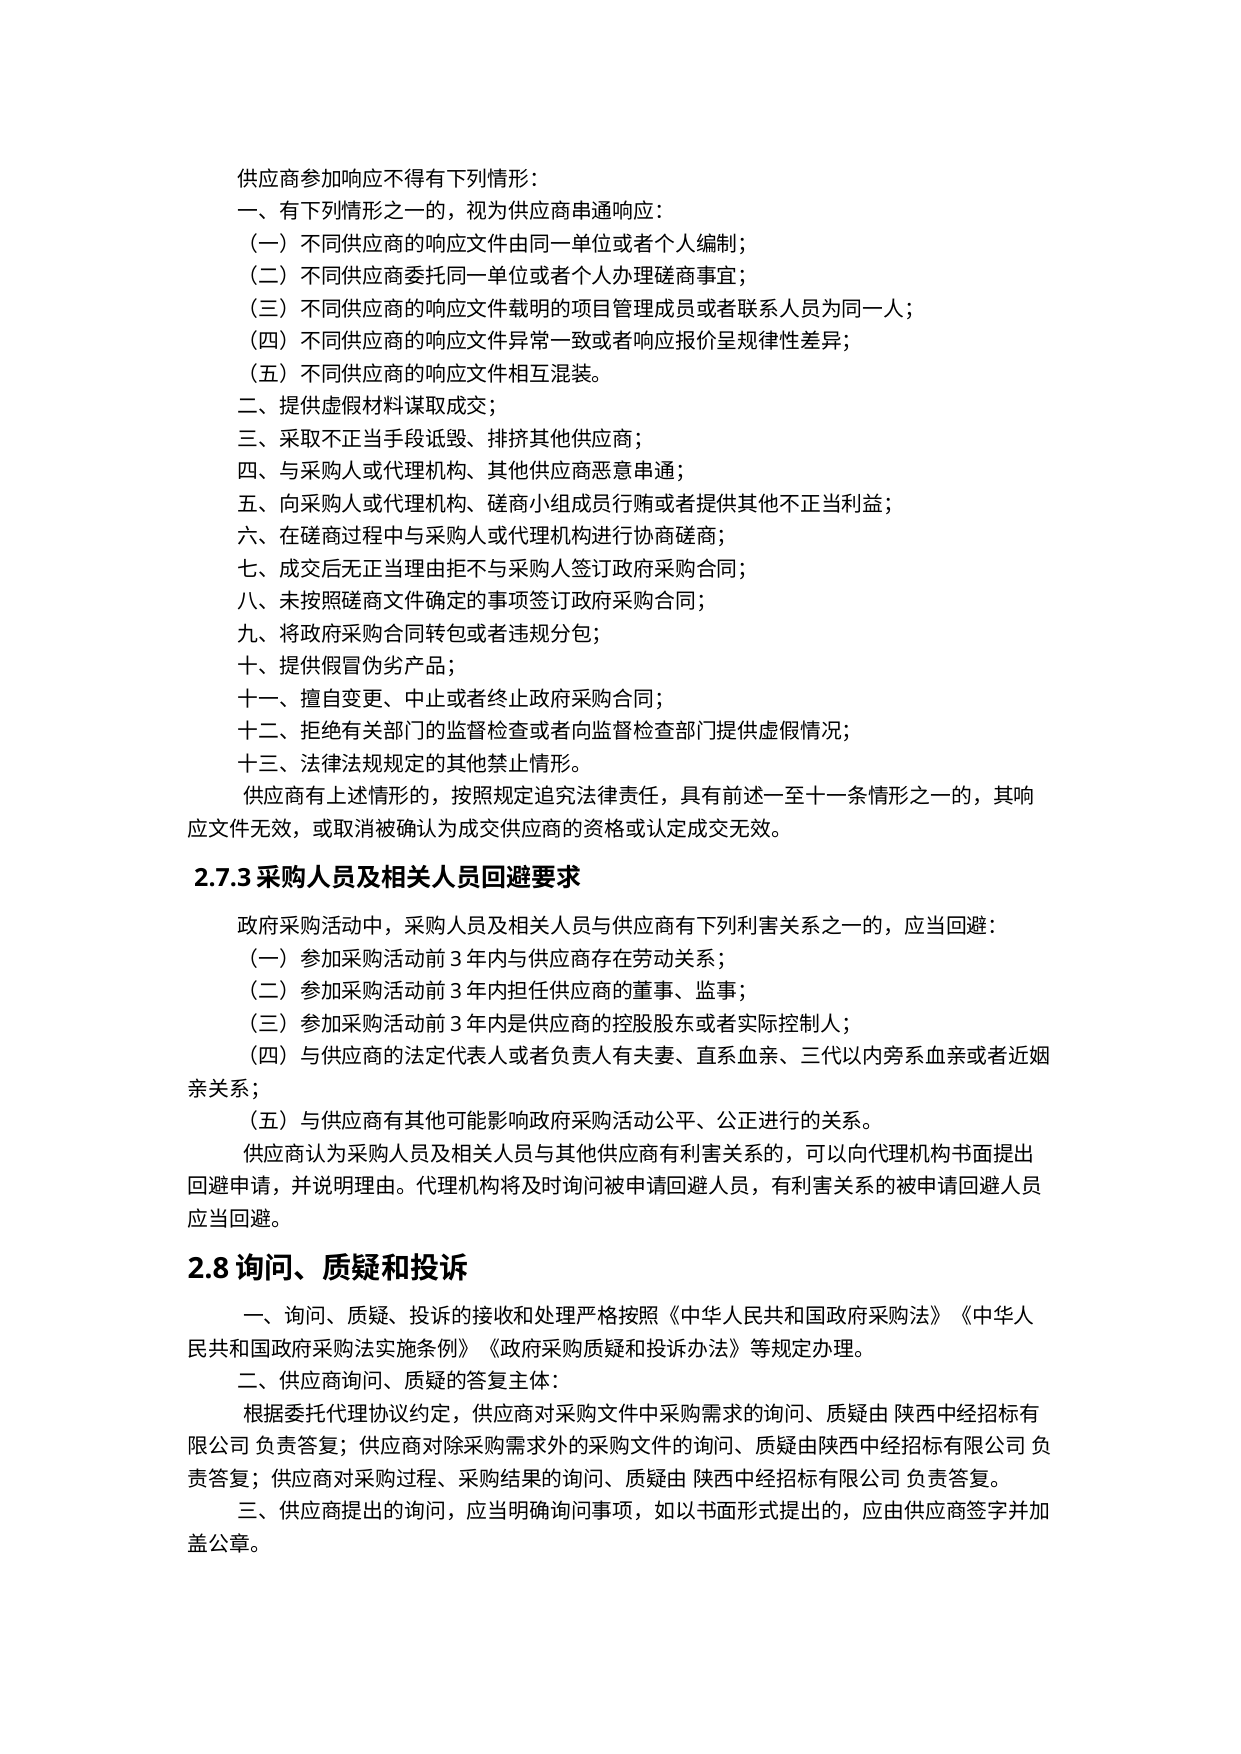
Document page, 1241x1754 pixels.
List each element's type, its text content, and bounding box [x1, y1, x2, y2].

text （三）参加采购活动前3年内是供应商的控股股东或者实际控制人； [187, 1007, 1053, 1039]
text 十三、法律法规规定的其他禁止情形。 [187, 747, 1053, 779]
text （二）不同供应商委托同一单位或者个人办理磋商事宜； [187, 259, 1053, 292]
text 二、供应商询问、质疑的答复主体： [187, 1364, 1053, 1397]
text 四、与采购人或代理机构、其他供应商恶意串通； [187, 454, 1053, 487]
text 三、采取不正当手段诋毁、排挤其他供应商； [187, 422, 1053, 454]
text 六、在磋商过程中与采购人或代理机构进行协商磋商； [187, 519, 1053, 552]
text 十一、擅自变更、中止或者终止政府采购合同； [187, 682, 1053, 714]
text 2.7.3采购人员及相关人员回避要求 [187, 844, 1053, 909]
text 八、未按照磋商文件确定的事项签订政府采购合同； [187, 584, 1053, 617]
text 一、询问、质疑、投诉的接收和处理严格按照《中华人民共和国政府采购法》《中华人民共和国政府采购法实施条例》《政府采购质疑和投诉办法》等规定办理。 [187, 1299, 1053, 1364]
text 政府采购活动中，采购人员及相关人员与供应商有下列利害关系之一的，应当回避： [187, 909, 1053, 942]
text 一、有下列情形之一的，视为供应商串通响应： [187, 194, 1053, 227]
text 五、向采购人或代理机构、磋商小组成员行贿或者提供其他不正当利益； [187, 487, 1053, 519]
text 2.8询问、质疑和投诉 [187, 1234, 1053, 1299]
text 根据委托代理协议约定，供应商对采购文件中采购需求的询问、质疑由 陕西中经招标有限公司 负责答复；供应商对除采购需求外的采购文件的询问、质疑由陕西中经招标有限公司 负责答复；供应商对采购过程、采购结果的询问、质疑由 陕西中经招标有限公司 负责答复。 [187, 1397, 1053, 1494]
text 三、供应商提出的询问，应当明确询问事项，如以书面形式提出的，应由供应商签字并加盖公章。 [187, 1494, 1053, 1559]
text （五）与供应商有其他可能影响政府采购活动公平、公正进行的关系。 [187, 1104, 1053, 1137]
text （五）不同供应商的响应文件相互混装。 [187, 357, 1053, 389]
text （一）参加采购活动前3年内与供应商存在劳动关系； [187, 942, 1053, 974]
text 二、提供虚假材料谋取成交； [187, 389, 1053, 422]
text （一）不同供应商的响应文件由同一单位或者个人编制； [187, 227, 1053, 259]
text 九、将政府采购合同转包或者违规分包； [187, 617, 1053, 649]
text （三）不同供应商的响应文件载明的项目管理成员或者联系人员为同一人； [187, 292, 1053, 324]
text 七、成交后无正当理由拒不与采购人签订政府采购合同； [187, 552, 1053, 584]
text 十、提供假冒伪劣产品； [187, 649, 1053, 682]
text （二）参加采购活动前3年内担任供应商的董事、监事； [187, 974, 1053, 1007]
text 供应商认为采购人员及相关人员与其他供应商有利害关系的，可以向代理机构书面提出回避申请，并说明理由。代理机构将及时询问被申请回避人员，有利害关系的被申请回避人员应当回避。 [187, 1137, 1053, 1234]
text 十二、拒绝有关部门的监督检查或者向监督检查部门提供虚假情况； [187, 714, 1053, 747]
text （四）与供应商的法定代表人或者负责人有夫妻、直系血亲、三代以内旁系血亲或者近姻亲关系； [187, 1039, 1053, 1104]
text 供应商有上述情形的，按照规定追究法律责任，具有前述一至十一条情形之一的，其响应文件无效，或取消被确认为成交供应商的资格或认定成交无效。 [187, 779, 1053, 844]
text 供应商参加响应不得有下列情形： [187, 162, 1053, 194]
text （四）不同供应商的响应文件异常一致或者响应报价呈规律性差异； [187, 324, 1053, 357]
